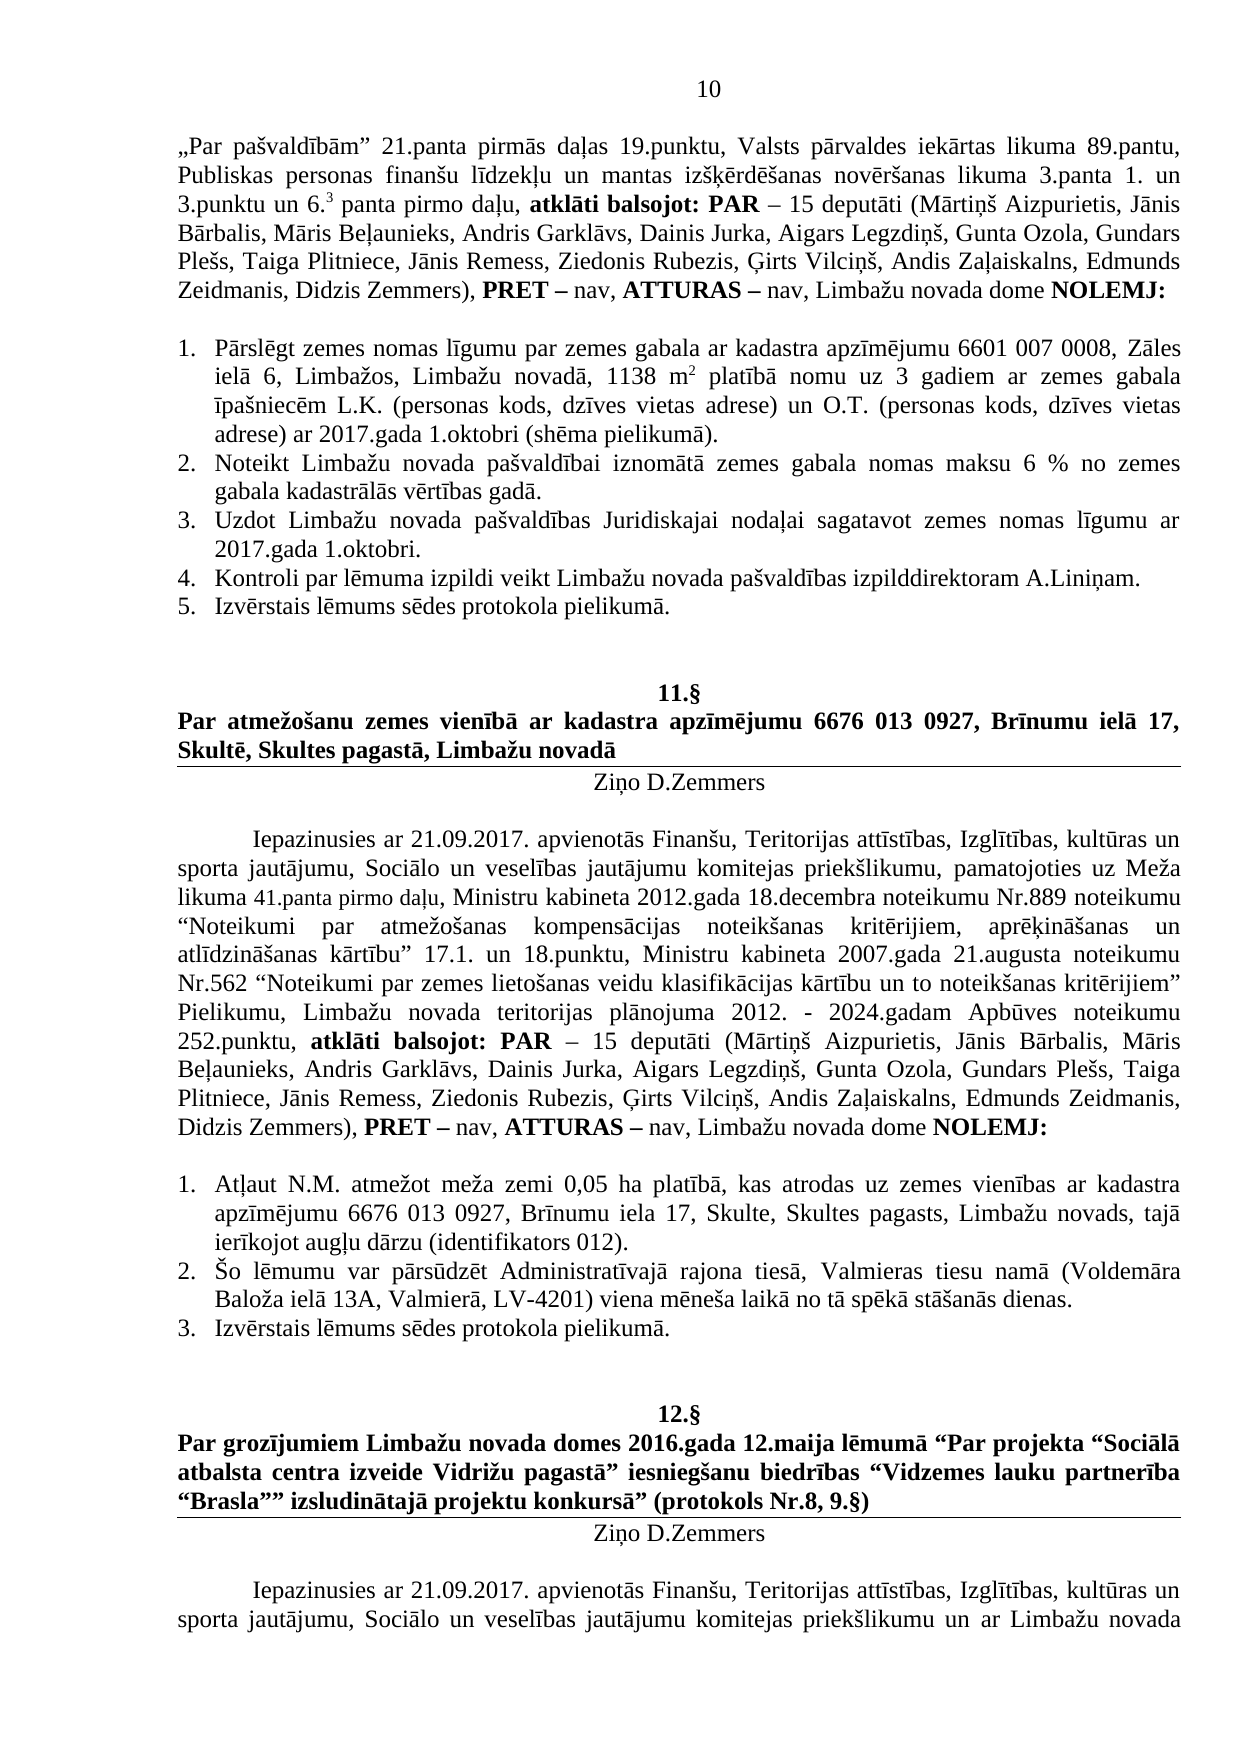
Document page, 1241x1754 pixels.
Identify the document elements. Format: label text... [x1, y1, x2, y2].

text 12.§ [177, 1399, 1181, 1428]
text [177, 1575, 1181, 1633]
list Izvērstais lēmums sēdes protokola pielikumā. [177, 591, 1181, 620]
list Šo lēmumu var pārsūdzēt Administratīvajā rajona tiesā, Valmieras tiesu namā (Voldemāra Baloža ielā 13A, Valmierā, LV-4201) viena mēneša laikā no tā spēkā stāšanās dienas. [177, 1256, 1181, 1313]
text 11.§ [177, 678, 1181, 706]
text Par atmežošanu zemes vienībā ar kadastra apzīmējumu 6676 013 0927, Brīnumu ielā 17, Skultē, Skultes pagastā, Limbažu novadā [177, 706, 1181, 766]
text Iepazinusies ar 21.09.2017. apvienotās Finanšu, Teritorijas attīstības, Izglītības, kultūras un sporta jautājumu, Sociālo un veselības jautājumu komitejas priekšlikumu, pamatojoties uz Meža likuma 41.panta pirmo daļu, Ministru kabineta 2012.gada 18.decembra noteikumu Nr.889 noteikumu “Noteikumi par atmežošanas kompensācijas noteikšanas kritērijiem, aprēķināšanas un atlīdzināšanas kārtību” 17.1. un 18.punktu, Ministru kabineta 2007.gada 21.augusta noteikumu Nr.562 “Noteikumi par zemes lietošanas veidu klasifikācijas kārtību un to noteikšanas kritērijiem” Pielikumu, Limbažu novada teritorijas plānojuma 2012. - 2024.gadam Apbūves noteikumu 252.punktu, atklāti balsojot: PAR – 15 deputāti (Mārtiņš Aizpurietis, Jānis Bārbalis, Māris Beļaunieks, Andris Garklāvs, Dainis Jurka, Aigars Legzdiņš, Gunta Ozola, Gundars Plešs, Taiga Plitniece, Jānis Remess, Ziedonis Rubezis, Ģirts Vilciņš, Andis Zaļaiskalns, Edmunds Zeidmanis, Didzis Zemmers), PRET – nav, ATTURAS – nav, Limbažu novada dome NOLEMJ: [177, 824, 1181, 1141]
text Ziņo D.Zemmers [177, 1518, 1181, 1546]
list Pārslēgt zemes nomas līgumu par zemes gabala ar kadastra apzīmējumu 6601 007 0008, Zāles ielā 6, Limbažos, Limbažu novadā, 1138 m2 platībā nomu uz 3 gadiem ar zemes gabala īpašniecēm L.K. (personas kods, dzīves vietas adrese) un O.T. (personas kods, dzīves vietas adrese) ar 2017.gada 1.oktobri (shēma pielikumā). [177, 333, 1181, 448]
list Noteikt Limbažu novada pašvaldībai iznomātā zemes gabala nomas maksu 6 % no zemes gabala kadastrālās vērtības gadā. [177, 448, 1181, 505]
text Ziņo D.Zemmers [177, 767, 1181, 796]
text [177, 131, 1181, 304]
text Par grozījumiem Limbažu novada domes 2016.gada 12.maija lēmumā “Par projekta “Sociālā atbalsta centra izveide Vidrižu pagastā” iesniegšanu biedrības “Vidzemes lauku partnerība “Brasla”” izsludinātajā projektu konkursā” (protokols Nr.8, 9.§) [177, 1428, 1181, 1517]
list Kontroli par lēmuma izpildi veikt Limbažu novada pašvaldības izpilddirektoram A.Liniņam. [177, 563, 1181, 591]
list Izvērstais lēmums sēdes protokola pielikumā. [177, 1313, 1181, 1342]
list Uzdot Limbažu novada pašvaldības Juridiskajai nodaļai sagatavot zemes nomas līgumu ar 2017.gada 1.oktobri. [177, 505, 1181, 563]
list Atļaut N.M. atmežot meža zemi 0,05 ha platībā, kas atrodas uz zemes vienības ar kadastra apzīmējumu 6676 013 0927, Brīnumu iela 17, Skulte, Skultes pagasts, Limbažu novads, tajā ierīkojot augļu dārzu (identifikators 012). [177, 1169, 1181, 1256]
